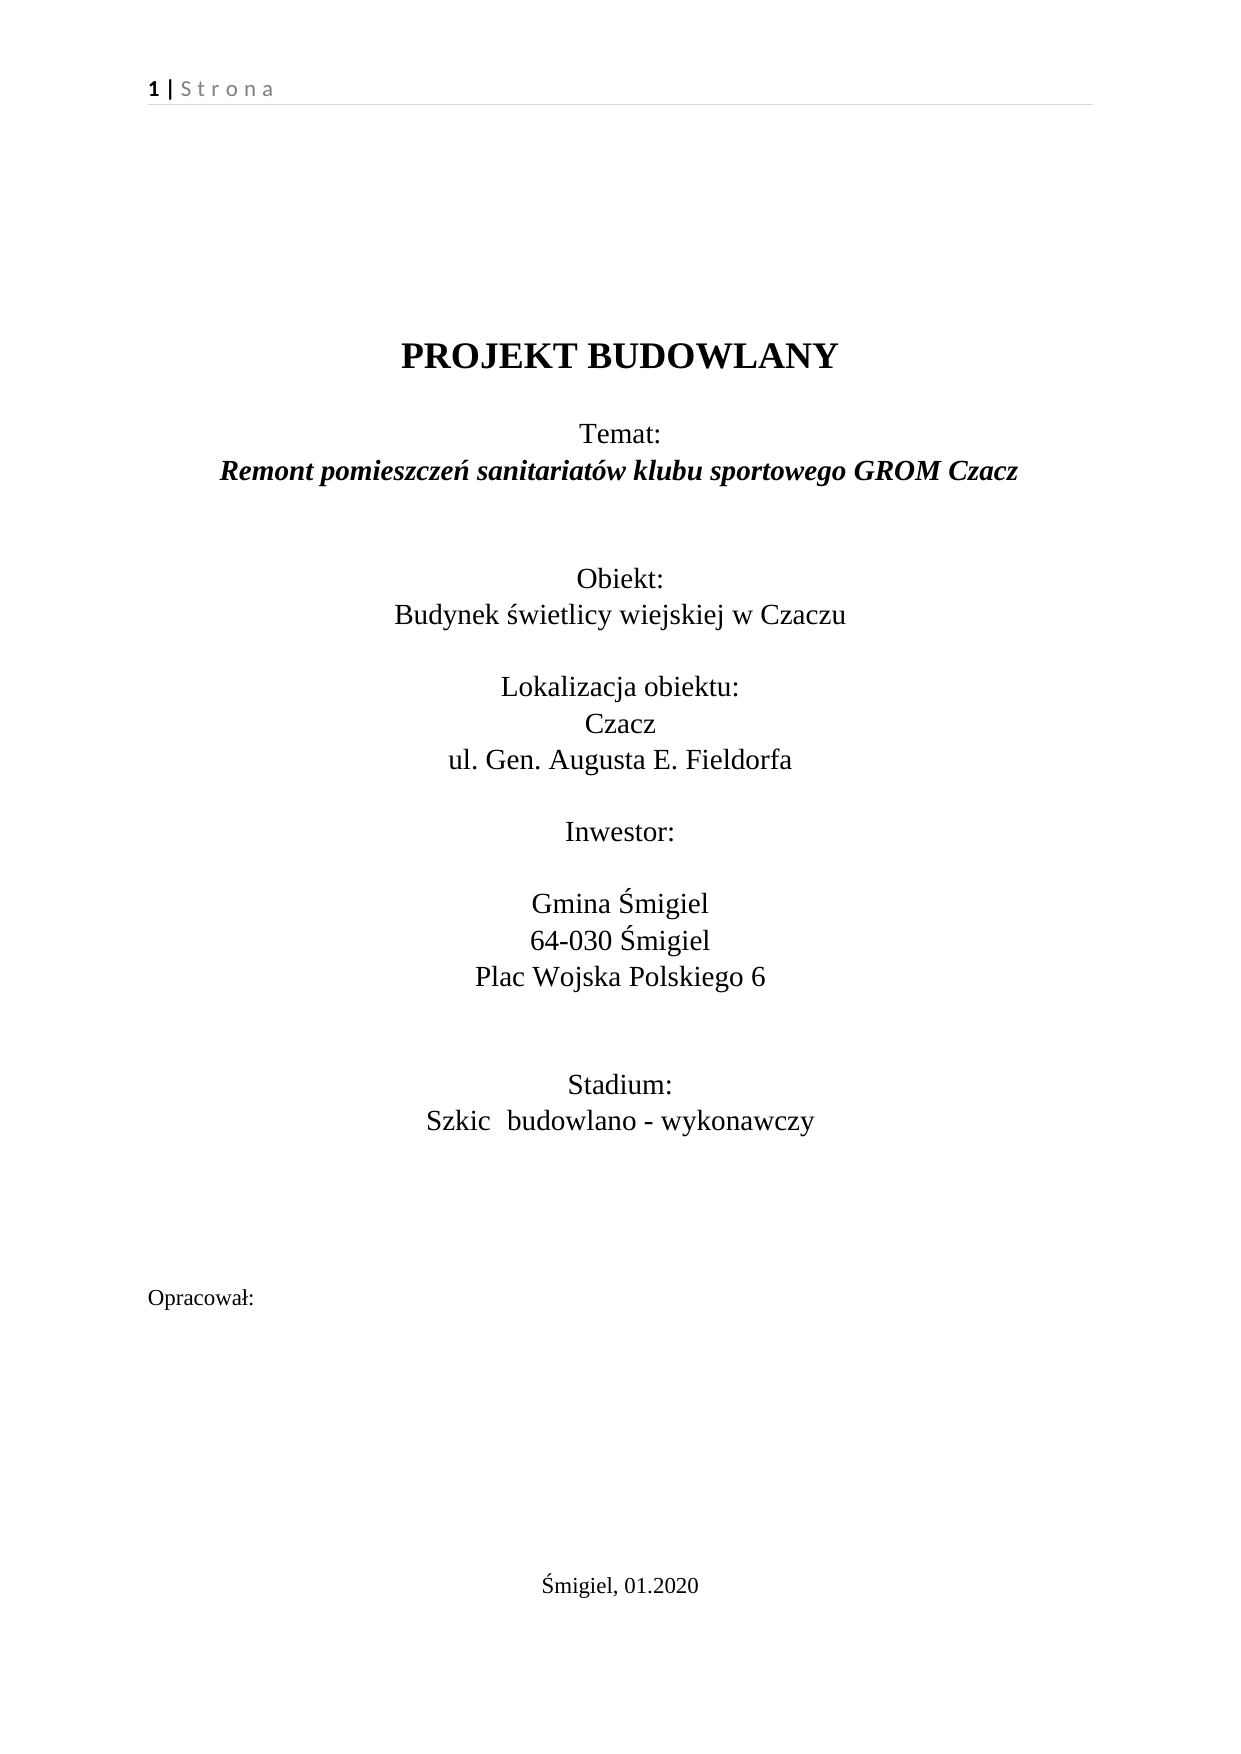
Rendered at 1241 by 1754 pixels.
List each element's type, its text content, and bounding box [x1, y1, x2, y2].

text Plac Wojska Polskiego 6 [148, 959, 1093, 992]
text Czacz [148, 706, 1093, 739]
text Temat: [148, 417, 1093, 450]
text Śmigiel, 01.2020 [148, 1572, 1093, 1598]
text Remont pomieszczeń sanitariatów klubu sportowego GROM Czacz [148, 453, 1093, 486]
text Szkic budowlano - wykonawczy [148, 1103, 1093, 1137]
text Stadium: [148, 1067, 1093, 1101]
text Budynek świetlicy wiejskiej w Czaczu [148, 597, 1093, 631]
text ul. Gen. Augusta E. Fieldorfa [148, 742, 1093, 775]
text PROJEKT BUDOWLANY [148, 334, 1093, 377]
text Obiekt: [148, 561, 1093, 595]
text 64-030 Śmigiel [148, 923, 1093, 956]
text Lokalizacja obiektu: [148, 669, 1093, 703]
text Gmina Śmigiel [148, 886, 1093, 920]
text Opracował: [148, 1284, 1093, 1310]
text Inwestor: [148, 814, 1093, 848]
